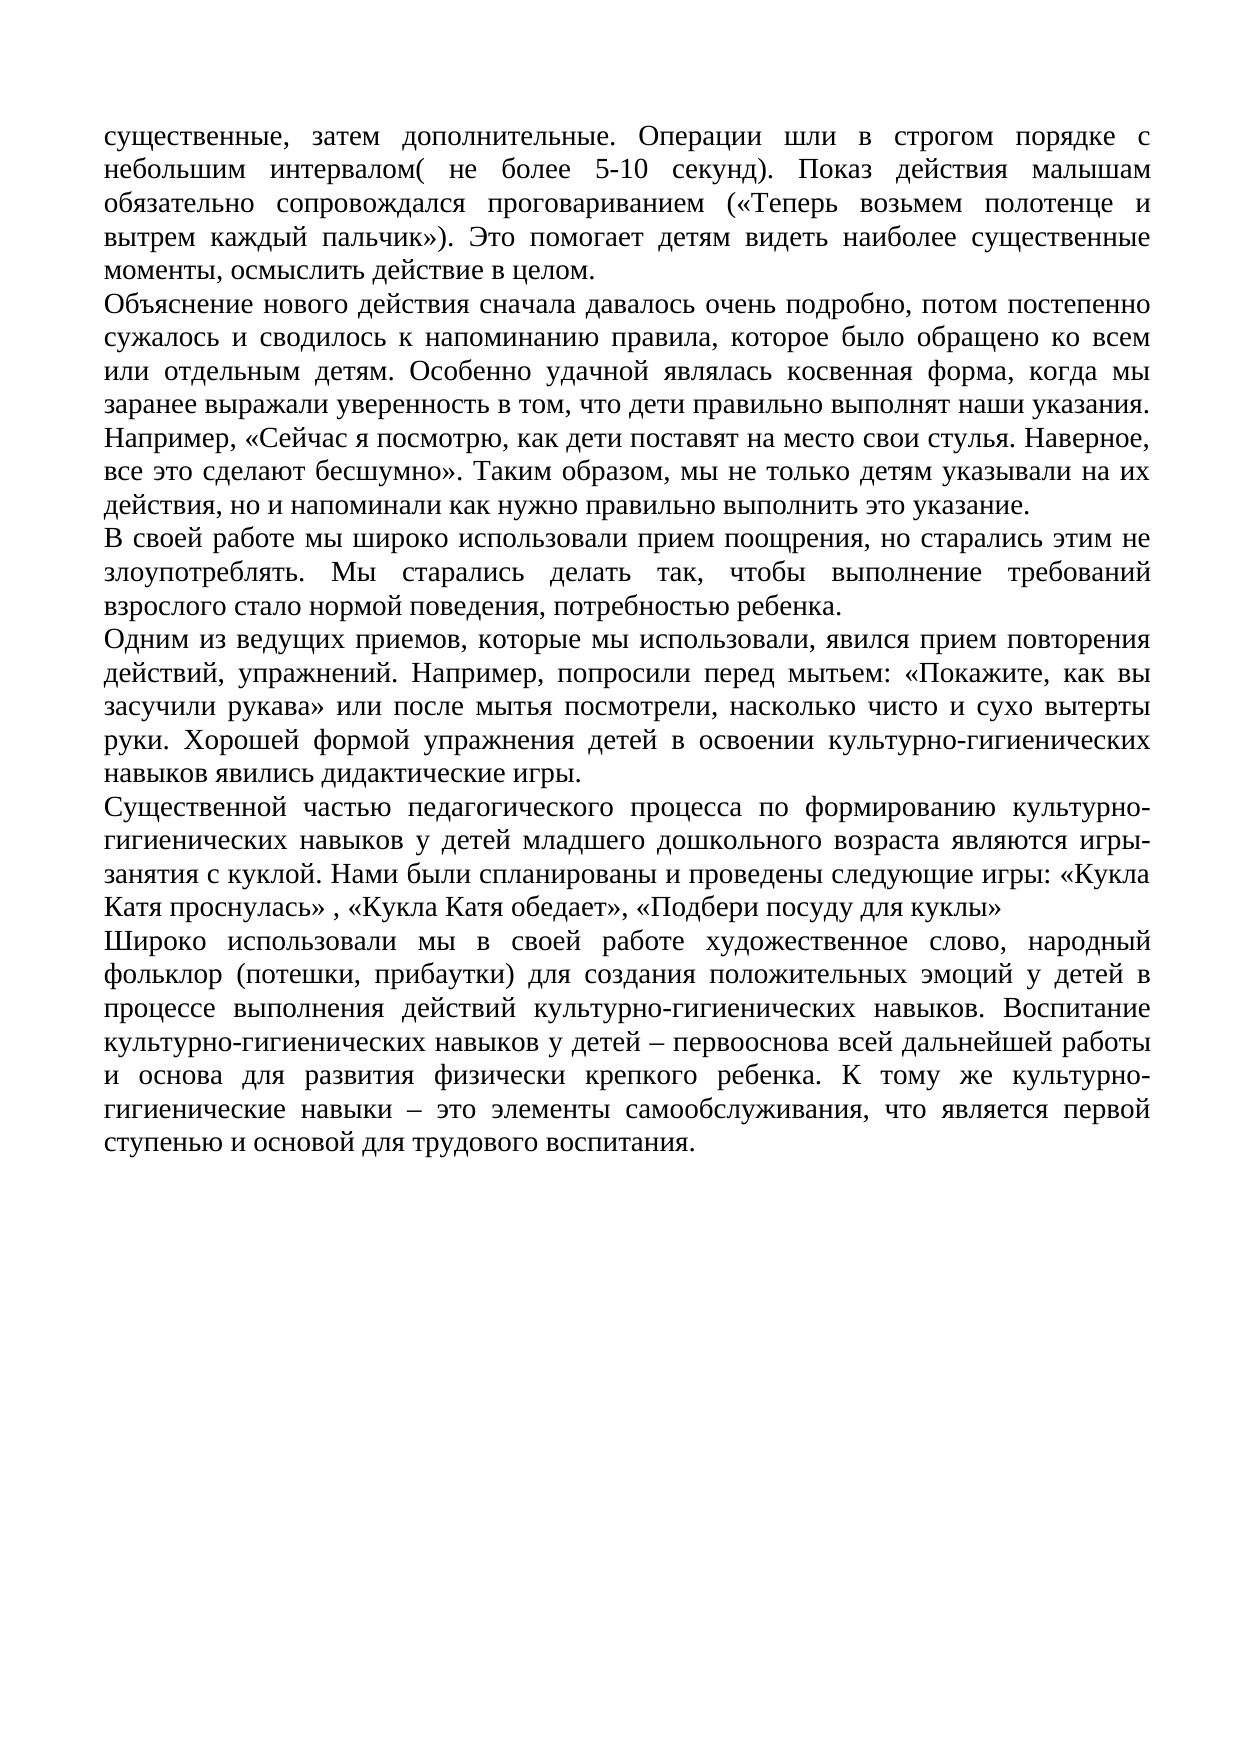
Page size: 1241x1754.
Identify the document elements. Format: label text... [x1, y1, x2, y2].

text В своей работе мы широко использовали прием поощрения, но старались этим не злоупотреблять. Мы старались делать так, чтобы выполнение требований взрослого стало нормой поведения, потребностью ребенка. [103, 521, 1152, 621]
text Объяснение нового действия сначала давалось очень подробно, потом постепенно сужалось и сводилось к напоминанию правила, которое было обращено ко всем или отдельным детям. Особенно удачной являлась косвенная форма, когда мы заранее выражали уверенность в том, что дети правильно выполнят наши указания. Например, «Сейчас я посмотрю, как дети поставят на место свои стулья. Наверное, все это сделают бесшумно». Таким образом, мы не только детям указывали на их действия, но и напоминали как нужно правильно выполнить это указание. [103, 286, 1152, 521]
text Широко использовали мы в своей работе художественное слово, народный фольклор (потешки, прибаутки) для создания положительных эмоций у детей в процессе выполнения действий культурно-гигиенических навыков. Воспитание культурно-гигиенических навыков у детей – первооснова всей дальнейшей работы и основа для развития физически крепкого ребенка. К тому же культурно-гигиенические навыки – это элементы самообслуживания, что является первой ступенью и основой для трудового воспитания. [103, 923, 1152, 1158]
text Одним из ведущих приемов, которые мы использовали, явился прием повторения действий, упражнений. Например, попросили перед мытьем: «Покажите, как вы засучили рукава» или после мытья посмотрели, насколько чисто и сухо вытерты руки. Хорошей формой упражнения детей в освоении культурно-гигиенических навыков явились дидактические игры. [103, 621, 1152, 789]
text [103, 118, 1152, 286]
text Существенной частью педагогического процесса по формированию культурно-гигиенических навыков у детей младшего дошкольного возраста являются игры-занятия с куклой. Нами были спланированы и проведены следующие игры: «Кукла Катя проснулась» , «Кукла Катя обедает», «Подбери посуду для куклы» [103, 789, 1152, 923]
